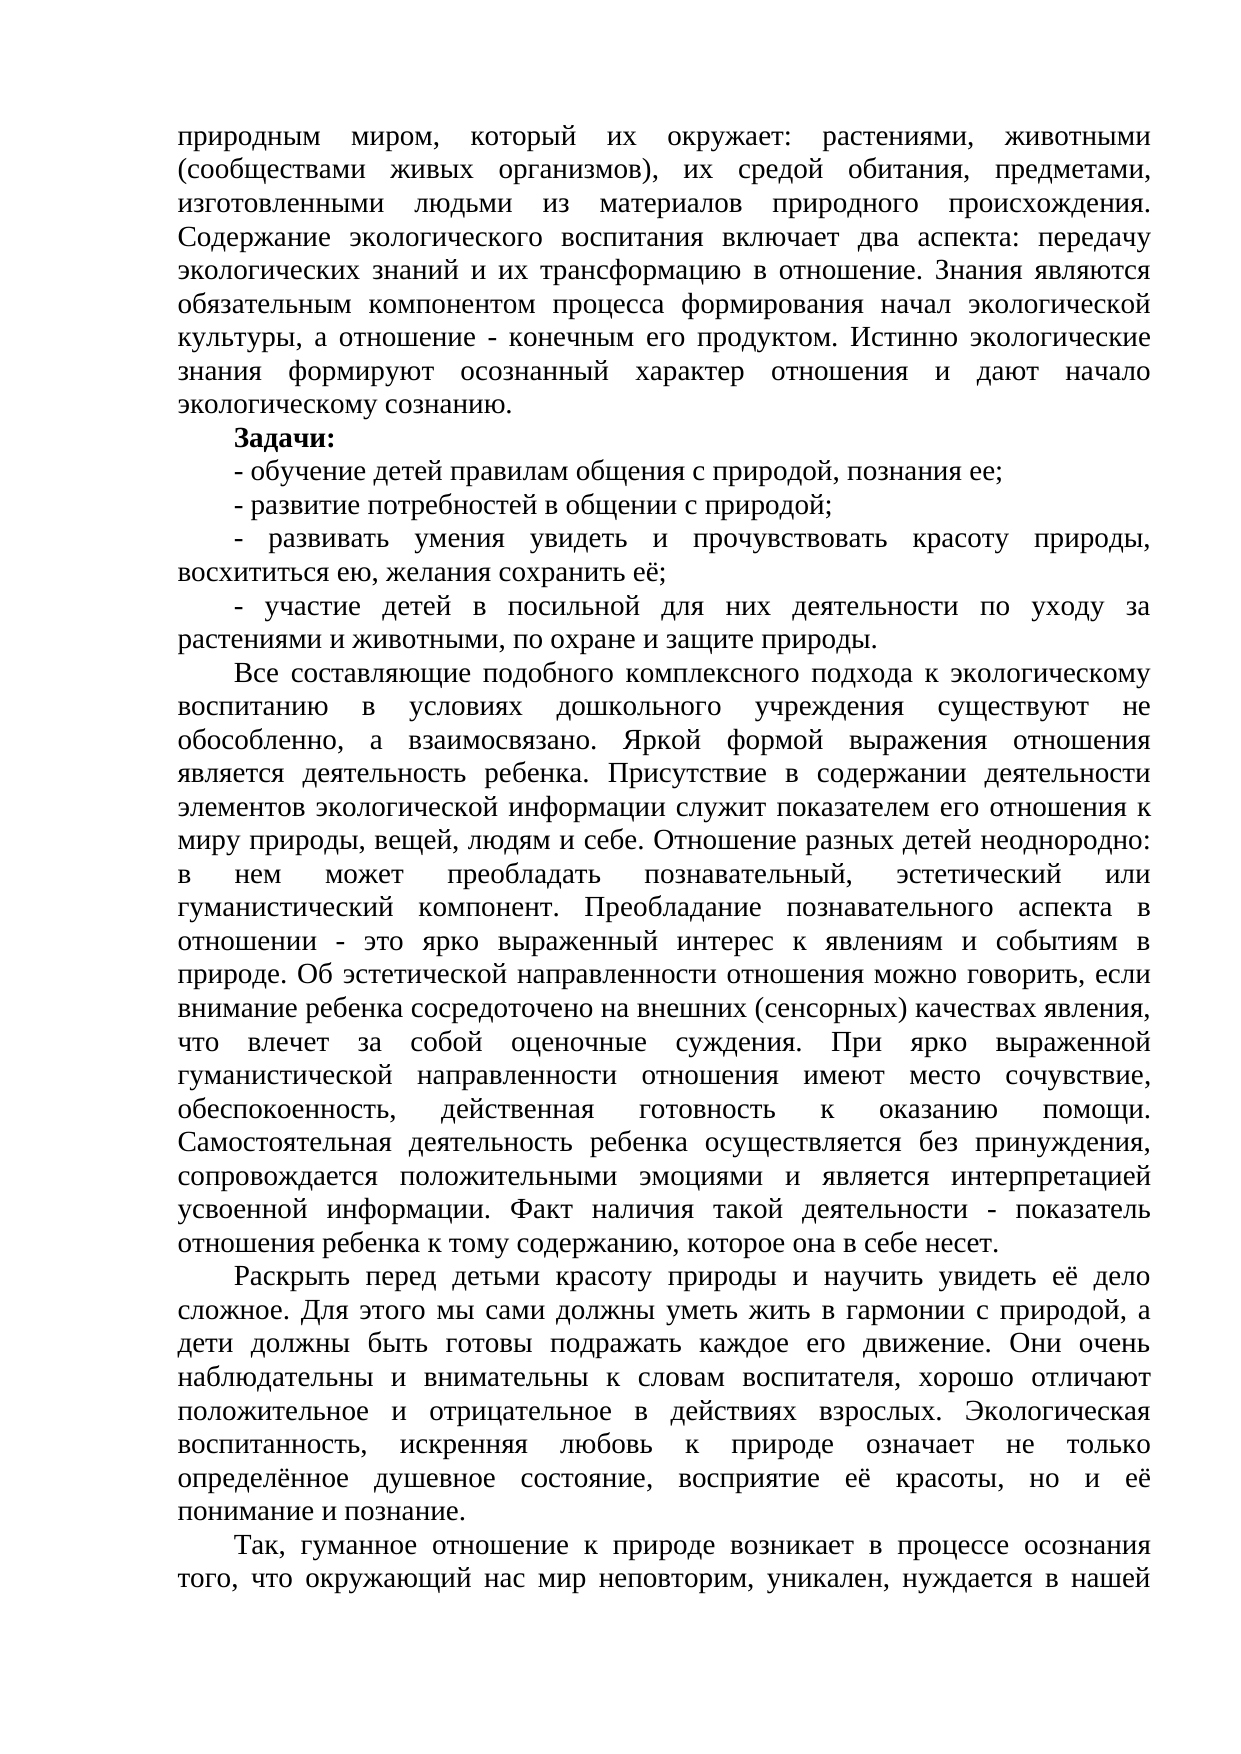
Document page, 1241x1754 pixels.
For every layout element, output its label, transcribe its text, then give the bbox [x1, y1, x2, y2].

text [177, 118, 1152, 420]
text - развитие потребностей в общении с природой; [177, 487, 1152, 521]
text - обучение детей правилам общения с природой, познания ее; [177, 453, 1152, 487]
text - развивать умения увидеть и прочувствовать красоту природы, восхититься ею, желания сохранить её; [177, 521, 1152, 588]
text Все составляющие подобного комплексного подхода к экологическому воспитанию в условиях дошкольного учреждения существуют не обособленно, а взаимосвязано. Яркой формой выражения отношения является деятельность ребенка. Присутствие в содержании деятельности элементов экологической информации служит показателем его отношения к миру природы, вещей, людям и себе. Отношение разных детей неоднородно: в нем может преобладать познавательный, эстетический или гуманистический компонент. Преобладание познавательного аспекта в отношении - это ярко выраженный интерес к явлениям и событиям в природе. Об эстетической направленности отношения можно говорить, если внимание ребенка сосредоточено на внешних (сенсорных) качествах явления, что влечет за собой оценочные суждения. При ярко выраженной гуманистической направленности отношения имеют место сочувствие, обеспокоенность, действенная готовность к оказанию помощи. Самостоятельная деятельность ребенка осуществляется без принуждения, сопровождается положительными эмоциями и является интерпретацией усвоенной информации. Факт наличия такой деятельности - показатель отношения ребенка к тому содержанию, которое она в себе несет. [177, 655, 1152, 1258]
text Раскрыть перед детьми красоту природы и научить увидеть её дело сложное. Для этого мы сами должны уметь жить в гармонии с природой, а дети должны быть готовы подражать каждое его движение. Они очень наблюдательны и внимательны к словам воспитателя, хорошо отличают положительное и отрицательное в действиях взрослых. Экологическая воспитанность, искренняя любовь к природе означает не только определённое душевное состояние, восприятие её красоты, но и её понимание и познание. [177, 1258, 1152, 1527]
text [177, 1527, 1152, 1594]
text Задачи: [177, 420, 1152, 453]
text - участие детей в посильной для них деятельности по уходу за растениями и животными, по охране и защите природы. [177, 588, 1152, 655]
